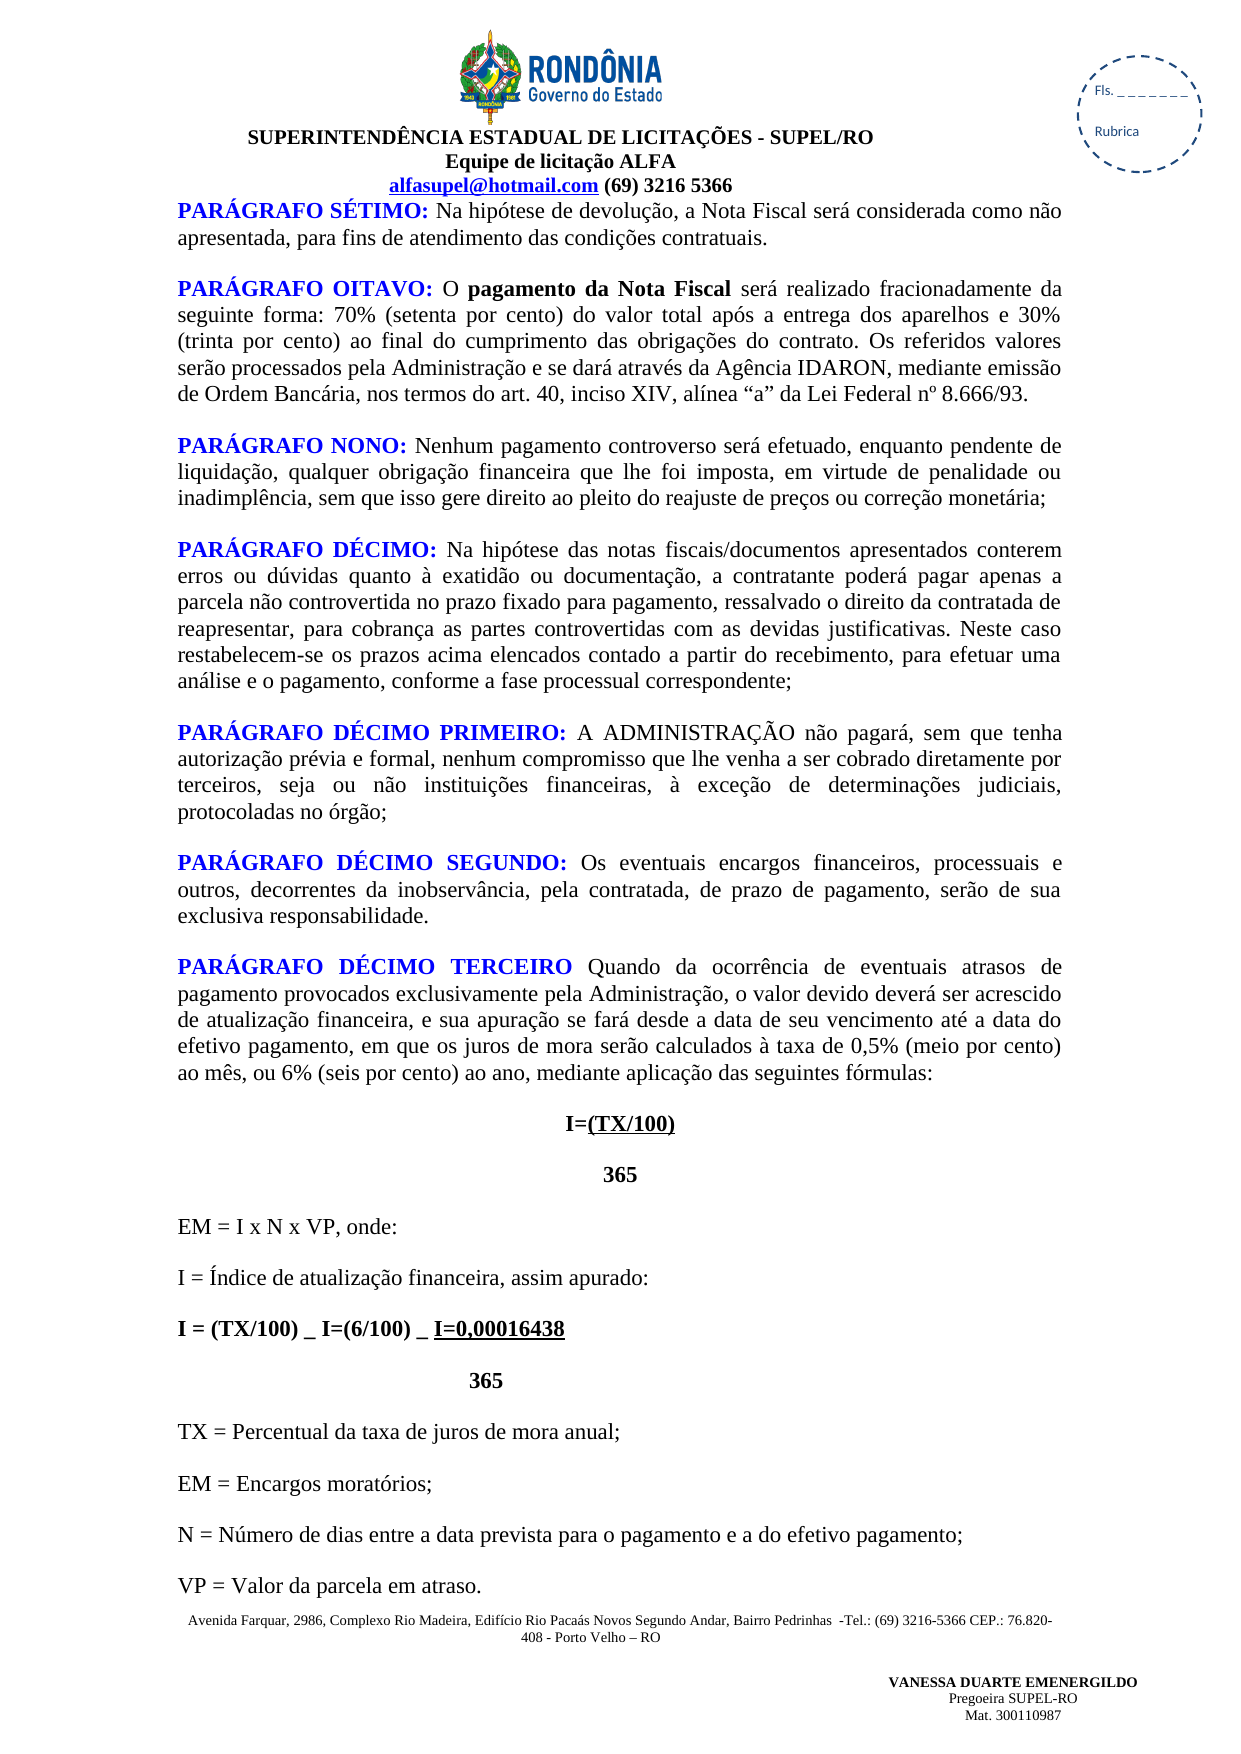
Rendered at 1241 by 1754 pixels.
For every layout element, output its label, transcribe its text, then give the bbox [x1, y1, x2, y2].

text PARÁGRAFO DÉCIMO: Na hipótese das notas fiscais/documentos apresentados conterem erros ou dúvidas quanto à exatidão ou documentação, a contratante poderá pagar apenas a parcela não controvertida no prazo fixado para pagamento, ressalvado o direito da contratada de reapresentar, para cobrança as partes controvertidas com as devidas justificativas. Neste caso restabelecem-se os prazos acima elencados contado a partir do recebimento, para efetuar uma análise e o pagamento, conforme a fase processual correspondente; [177, 536, 1063, 694]
text PARÁGRAFO DÉCIMO PRIMEIRO: A ADMINISTRAÇÃO não pagará, sem que tenha autorização prévia e formal, nenhum compromisso que lhe venha a ser cobrado diretamente por terceiros, seja ou não instituições financeiras, à exceção de determinações judiciais, protocoladas no órgão; [177, 719, 1063, 824]
text I=(TX/100) [177, 1110, 1063, 1136]
text PARÁGRAFO NONO: Nenhum pagamento controverso será efetuado, enquanto pendente de liquidação, qualquer obrigação financeira que lhe foi imposta, em virtude de penalidade ou inadimplência, sem que isso gere direito ao pleito do reajuste de preços ou correção monetária; [177, 432, 1063, 511]
picture [459, 29, 662, 125]
text I = (TX/100) _ I=(6/100) _ I=0,00016438 [177, 1316, 1063, 1342]
text PARÁGRAFO DÉCIMO SEGUNDO: Os eventuais encargos financeiros, processuais e outros, decorrentes da inobservância, pela contratada, de prazo de pagamento, serão de sua exclusiva responsabilidade. [177, 849, 1063, 928]
text N = Número de dias entre a data prevista para o pagamento e a do efetivo pagamento; [177, 1521, 1063, 1547]
text EM = Encargos moratórios; [177, 1469, 1063, 1496]
text 365 [177, 1161, 1063, 1188]
text PARÁGRAFO DÉCIMO TERCEIRO Quando da ocorrência de eventuais atrasos de pagamento provocados exclusivamente pela Administração, o valor devido deverá ser acrescido de atualização financeira, e sua apuração se fará desde a data de seu vencimento até a data do efetivo pagamento, em que os juros de mora serão calculados à taxa de 0,5% (meio por cento) ao mês, ou 6% (seis por cento) ao ano, mediante aplicação das seguintes fórmulas: [177, 953, 1063, 1085]
text 365 [177, 1367, 1063, 1393]
text EM = I x N x VP, onde: [177, 1213, 1063, 1239]
text I = Índice de atualização financeira, assim apurado: [177, 1264, 1063, 1291]
text VP = Valor da parcela em atraso. [177, 1572, 1063, 1599]
text PARÁGRAFO SÉTIMO: Na hipótese de devolução, a Nota Fiscal será considerada como não apresentada, para fins de atendimento das condições contratuais. [177, 197, 1063, 250]
text TX = Percentual da taxa de juros de mora anual; [177, 1418, 1063, 1444]
text PARÁGRAFO OITAVO: O pagamento da Nota Fiscal será realizado fracionadamente da seguinte forma: 70% (setenta por cento) do valor total após a entrega dos aparelhos e 30% (trinta por cento) ao final do cumprimento das obrigações do contrato. Os referidos valores serão processados pela Administração e se dará através da Agência IDARON, mediante emissão de Ordem Bancária, nos termos do art. 40, inciso XIV, alínea “a” da Lei Federal nº 8.666/93. [177, 275, 1063, 407]
